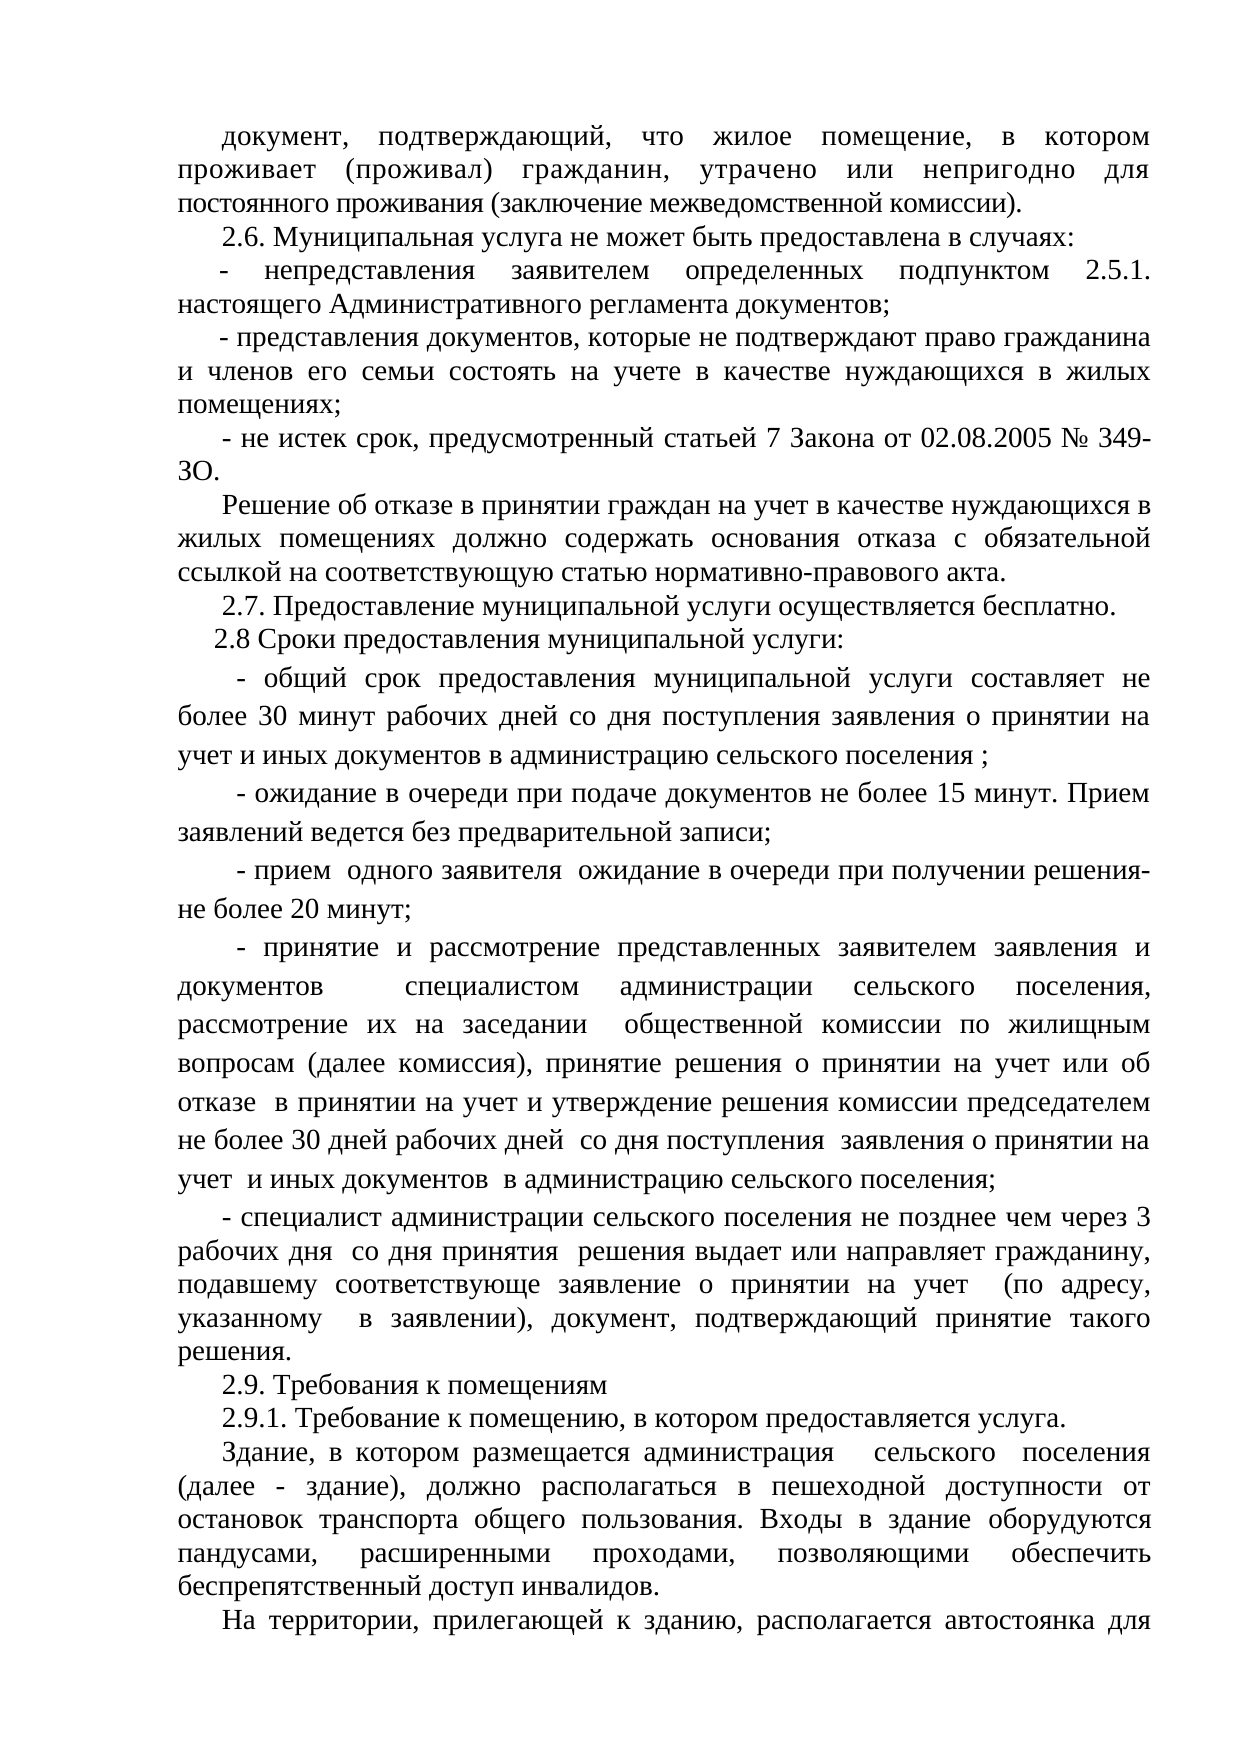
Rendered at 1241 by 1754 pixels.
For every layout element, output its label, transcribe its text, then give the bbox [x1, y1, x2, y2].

text - представления документов, которые не подтверждают право гражданина и членов его семьи состоять на учете в качестве нуждающихся в жилых помещениях; [177, 319, 1152, 420]
text - общий срок предоставления муниципальной услуги составляет не более 30 минут рабочих дней со дня поступления заявления о принятии на учет и иных документов в администрацию сельского поселения ; [177, 660, 1152, 770]
text 2.9. Требования к помещениям [177, 1367, 1152, 1401]
text Здание, в котором размещается администрация сельского поселения (далее - здание), должно располагаться в пешеходной доступности от остановок транспорта общего пользования. Входы в здание оборудуются пандусами, расширенными проходами, позволяющими обеспечить беспрепятственный доступ инвалидов. [177, 1434, 1152, 1602]
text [177, 1602, 1152, 1635]
text 2.6. Муниципальная услуга не может быть предоставлена в случаях: [177, 219, 1152, 252]
text - специалист администрации сельского поселения не позднее чем через 3 рабочих дня со дня принятия решения выдает или направляет гражданину, подавшему соответствующе заявление о принятии на учет (по адресу, указанному в заявлении), документ, подтверждающий принятие такого решения. [177, 1199, 1152, 1367]
text 2.9.1. Требование к помещению, в котором предоставляется услуга. [177, 1401, 1152, 1434]
text 2.8 Сроки предоставления муниципальной услуги: [177, 621, 1152, 655]
text - ожидание в очереди при подаче документов не более 15 минут. Прием заявлений ведется без предварительной записи; [177, 775, 1152, 847]
text 2.7. Предоставление муниципальной услуги осуществляется бесплатно. [177, 588, 1152, 621]
text - не истек срок, предусмотренный статьей 7 Закона от 02.08.2005 № 349-ЗО. [177, 420, 1152, 487]
text - прием одного заявителя ожидание в очереди при получении решения- не более 20 минут; [177, 852, 1152, 924]
text - принятие и рассмотрение представленных заявителем заявления и документов специалистом администрации сельского поселения, рассмотрение их на заседании общественной комиссии по жилищным вопросам (далее комиссия), принятие решения о принятии на учет или об отказе в принятии на учет и утверждение решения комиссии председателем не более 30 дней рабочих дней со дня поступления заявления о принятии на учет и иных документов в администрацию сельского поселения; [177, 929, 1152, 1194]
text документ, подтверждающий, что жилое помещение, в котором проживает (проживал) гражданин, утрачено или непригодно для постоянного проживания (заключение межведомственной комиссии). [177, 118, 1152, 219]
text Решение об отказе в принятии граждан на учет в качестве нуждающихся в жилых помещениях должно содержать основания отказа с обязательной ссылкой на соответствующую статью нормативно-правового акта. [177, 487, 1152, 588]
text - непредставления заявителем определенных подпунктом 2.5.1. настоящего Административного регламента документов; [177, 252, 1152, 319]
